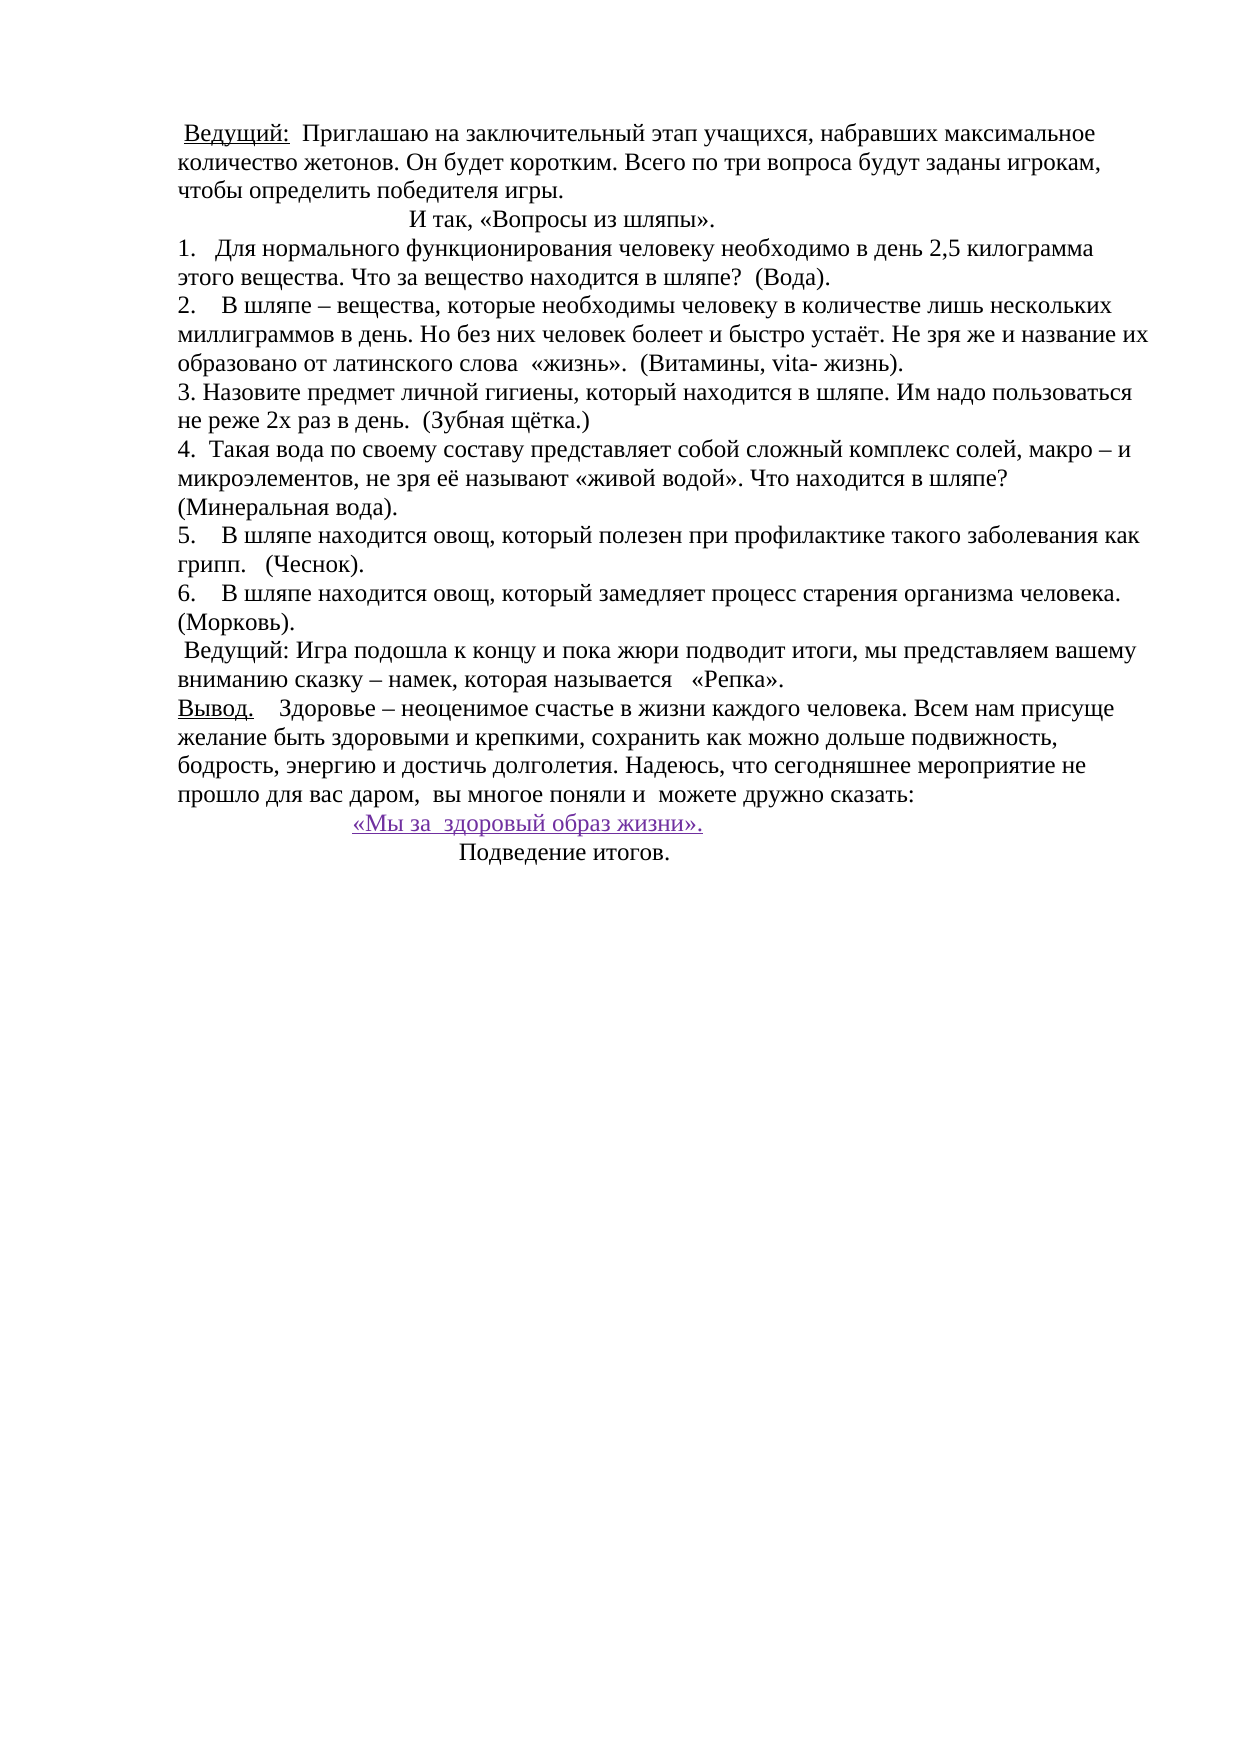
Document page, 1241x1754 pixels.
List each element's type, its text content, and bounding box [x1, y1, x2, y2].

text «Мы за здоровый образ жизни». [177, 808, 1152, 837]
text 2. В шляпе – вещества, которые необходимы человеку в количестве лишь нескольких миллиграммов в день. Но без них человек болеет и быстро устаёт. Не зря же и название их образовано от латинского слова «жизнь». (Витамины, vita- жизнь). [177, 291, 1152, 377]
text 6. В шляпе находится овощ, который замедляет процесс старения организма человека. (Морковь). [177, 578, 1152, 636]
text 5. В шляпе находится овощ, который полезен при профилактике такого заболевания как грипп. (Чеснок). [177, 521, 1152, 578]
text И так, «Вопросы из шляпы». [177, 204, 1152, 233]
text Ведущий: Игра подошла к концу и пока жюри подводит итоги, мы представляем вашему вниманию сказку – намек, которая называется «Репка». [177, 636, 1152, 693]
text Ведущий: Приглашаю на заключительный этап учащихся, набравших максимальное количество жетонов. Он будет коротким. Всего по три вопроса будут заданы игрокам, чтобы определить победителя игры. [177, 118, 1152, 204]
text 1. Для нормального функционирования человеку необходимо в день 2,5 килограмма этого вещества. Что за вещество находится в шляпе? (Вода). [177, 233, 1152, 291]
text Вывод. Здоровье – неоценимое счастье в жизни каждого человека. Всем нам присуще желание быть здоровыми и крепкими, сохранить как можно дольше подвижность, бодрость, энергию и достичь долголетия. Надеюсь, что сегодняшнее мероприятие не прошло для вас даром, вы многое поняли и можете дружно сказать: [177, 693, 1152, 808]
text 3. Назовите предмет личной гигиены, который находится в шляпе. Им надо пользоваться не реже 2х раз в день. (Зубная щётка.) [177, 377, 1152, 434]
text 4. Такая вода по своему составу представляет собой сложный комплекс солей, макро – и микроэлементов, не зря её называют «живой водой». Что находится в шляпе? (Минеральная вода). [177, 434, 1152, 521]
text Подведение итогов. [177, 837, 1152, 866]
